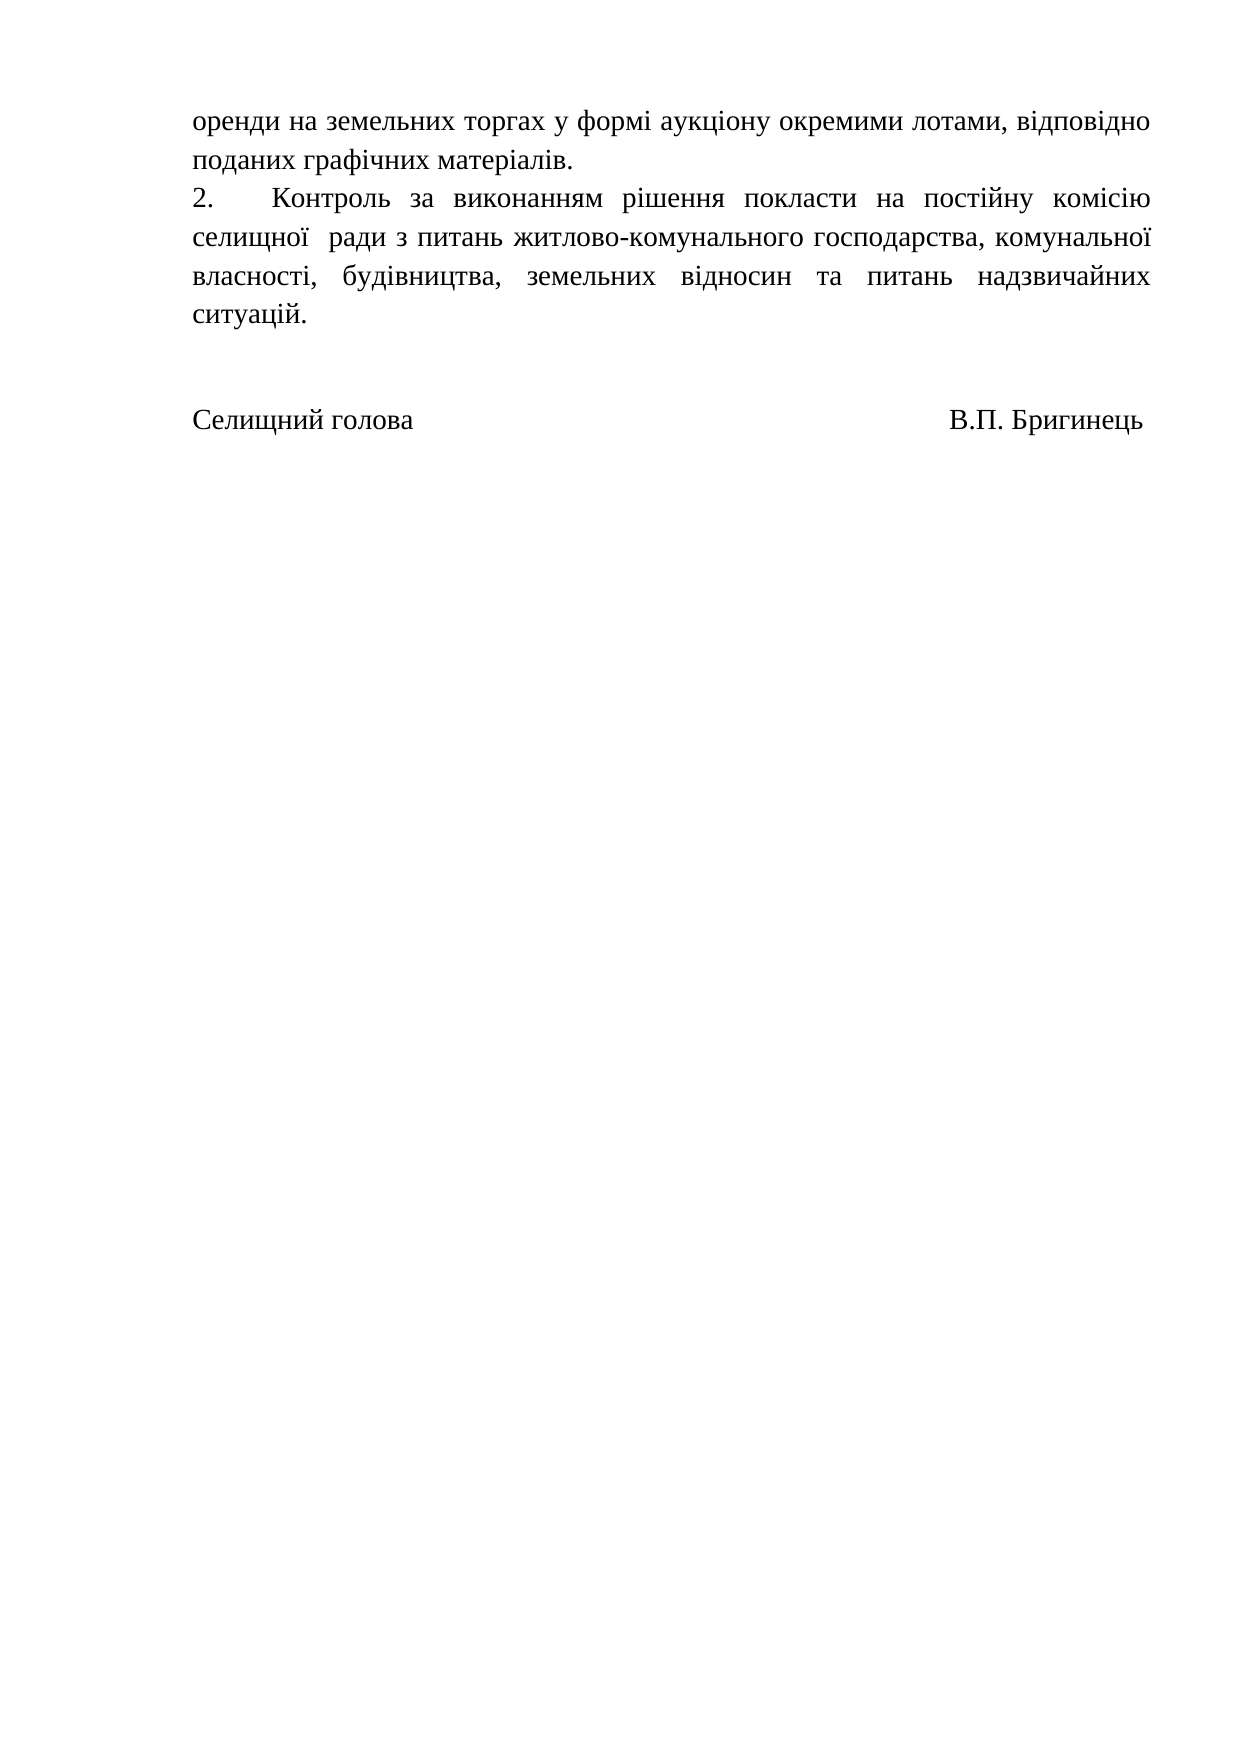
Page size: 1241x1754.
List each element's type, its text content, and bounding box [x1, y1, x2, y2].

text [192, 103, 1152, 176]
list Селищний голова В.П. Бригинець [192, 402, 1152, 435]
list 2. Контроль за виконанням рішення покласти на постійну комісію селищної ради з питань житлово-комунального господарства, комунальної власності, будівництва, земельних відносин та питань надзвичайних ситуацій. [192, 181, 1152, 330]
